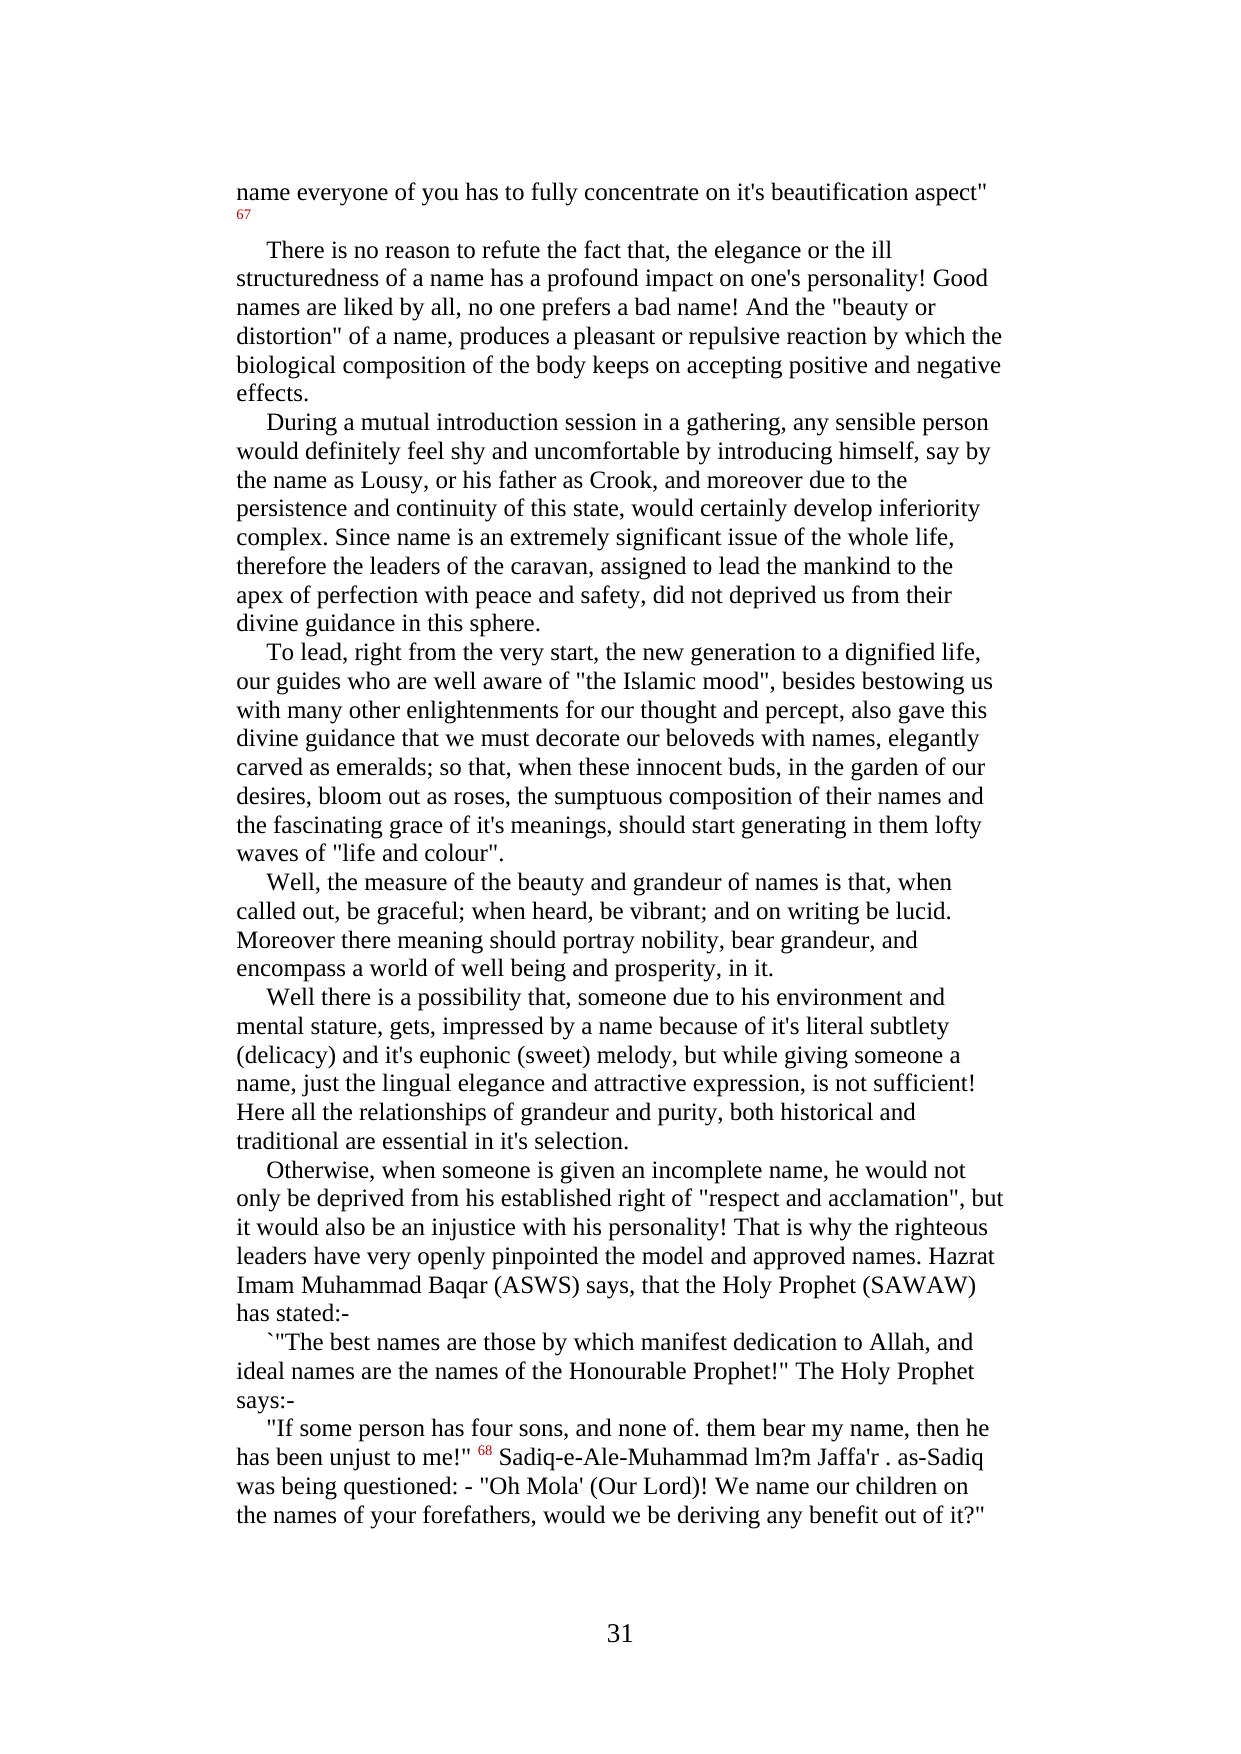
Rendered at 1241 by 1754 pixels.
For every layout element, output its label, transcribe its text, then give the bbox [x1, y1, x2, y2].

text Well there is a possibility that, someone due to his environment and mental stature, gets, impressed by a name because of it's literal subtlety (delicacy) and it's euphonic (sweet) melody, but while giving someone a name, just the lingual elegance and attractive expression, is not sufficient! Here all the relationships of grandeur and purity, both historical and traditional are essential in it's selection. [236, 982, 1004, 1155]
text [236, 177, 1004, 235]
text To lead, right from the very start, the new generation to a dignified life, our guides who are well aware of "the Islamic mood", besides bestowing us with many other enlightenments for our thought and percept, also gave this divine guidance that we must decorate our beloveds with names, elegantly carved as emeralds; so that, when these innocent buds, in the garden of our desires, bloom out as roses, the sumptuous composition of their names and the fascinating grace of it's meanings, should start generating in them lofty waves of "life and colour". [236, 637, 1004, 867]
text Otherwise, when someone is given an incomplete name, he would not only be deprived from his established right of "respect and acclamation", but it would also be an injustice with his personality! That is why the righteous leaders have very openly pinpointed the model and approved names. Hazrat Imam Muhammad Baqar (ASWS) says, that the Holy Prophet (SAWAW) has stated:- [236, 1155, 1004, 1327]
text During a mutual introduction session in a gathering, any sensible person would definitely feel shy and uncomfortable by introducing himself, say by the name as Lousy, or his father as Crook, and moreover due to the persistence and continuity of this state, would certainly develop inferiority complex. Since name is an extremely significant issue of the whole life, therefore the leaders of the caravan, assigned to lead the mankind to the apex of perfection with peace and safety, did not deprived us from their divine guidance in this sphere. [236, 407, 1004, 637]
text `"The best names are those by which manifest dedication to Allah, and ideal names are the names of the Honourable Prophet!" The Holy Prophet says:- [236, 1327, 1004, 1413]
text Well, the measure of the beauty and grandeur of names is that, when called out, be graceful; when heard, be vibrant; and on writing be lucid. Moreover there meaning should portray nobility, bear grandeur, and encompass a world of well being and prosperity, in it. [236, 867, 1004, 982]
text There is no reason to refute the fact that, the elegance or the ill structuredness of a name has a profound impact on one's personality! Good names are liked by all, no one prefers a bad name! And the "beauty or distortion" of a name, produces a pleasant or repulsive reaction by which the biological composition of the body keeps on accepting positive and negative effects. [236, 235, 1004, 407]
text "If some person has four sons, and none of. them bear my name, then he has been unjust to me!" 68 Sadiq-e-Ale-Muhammad lm?m Jaffa'r . as-Sadiq was being questioned: - "Oh Mola' (Our Lord)! We name our children on the names of your forefathers, would we be deriving any benefit out of it?" [236, 1413, 1004, 1528]
